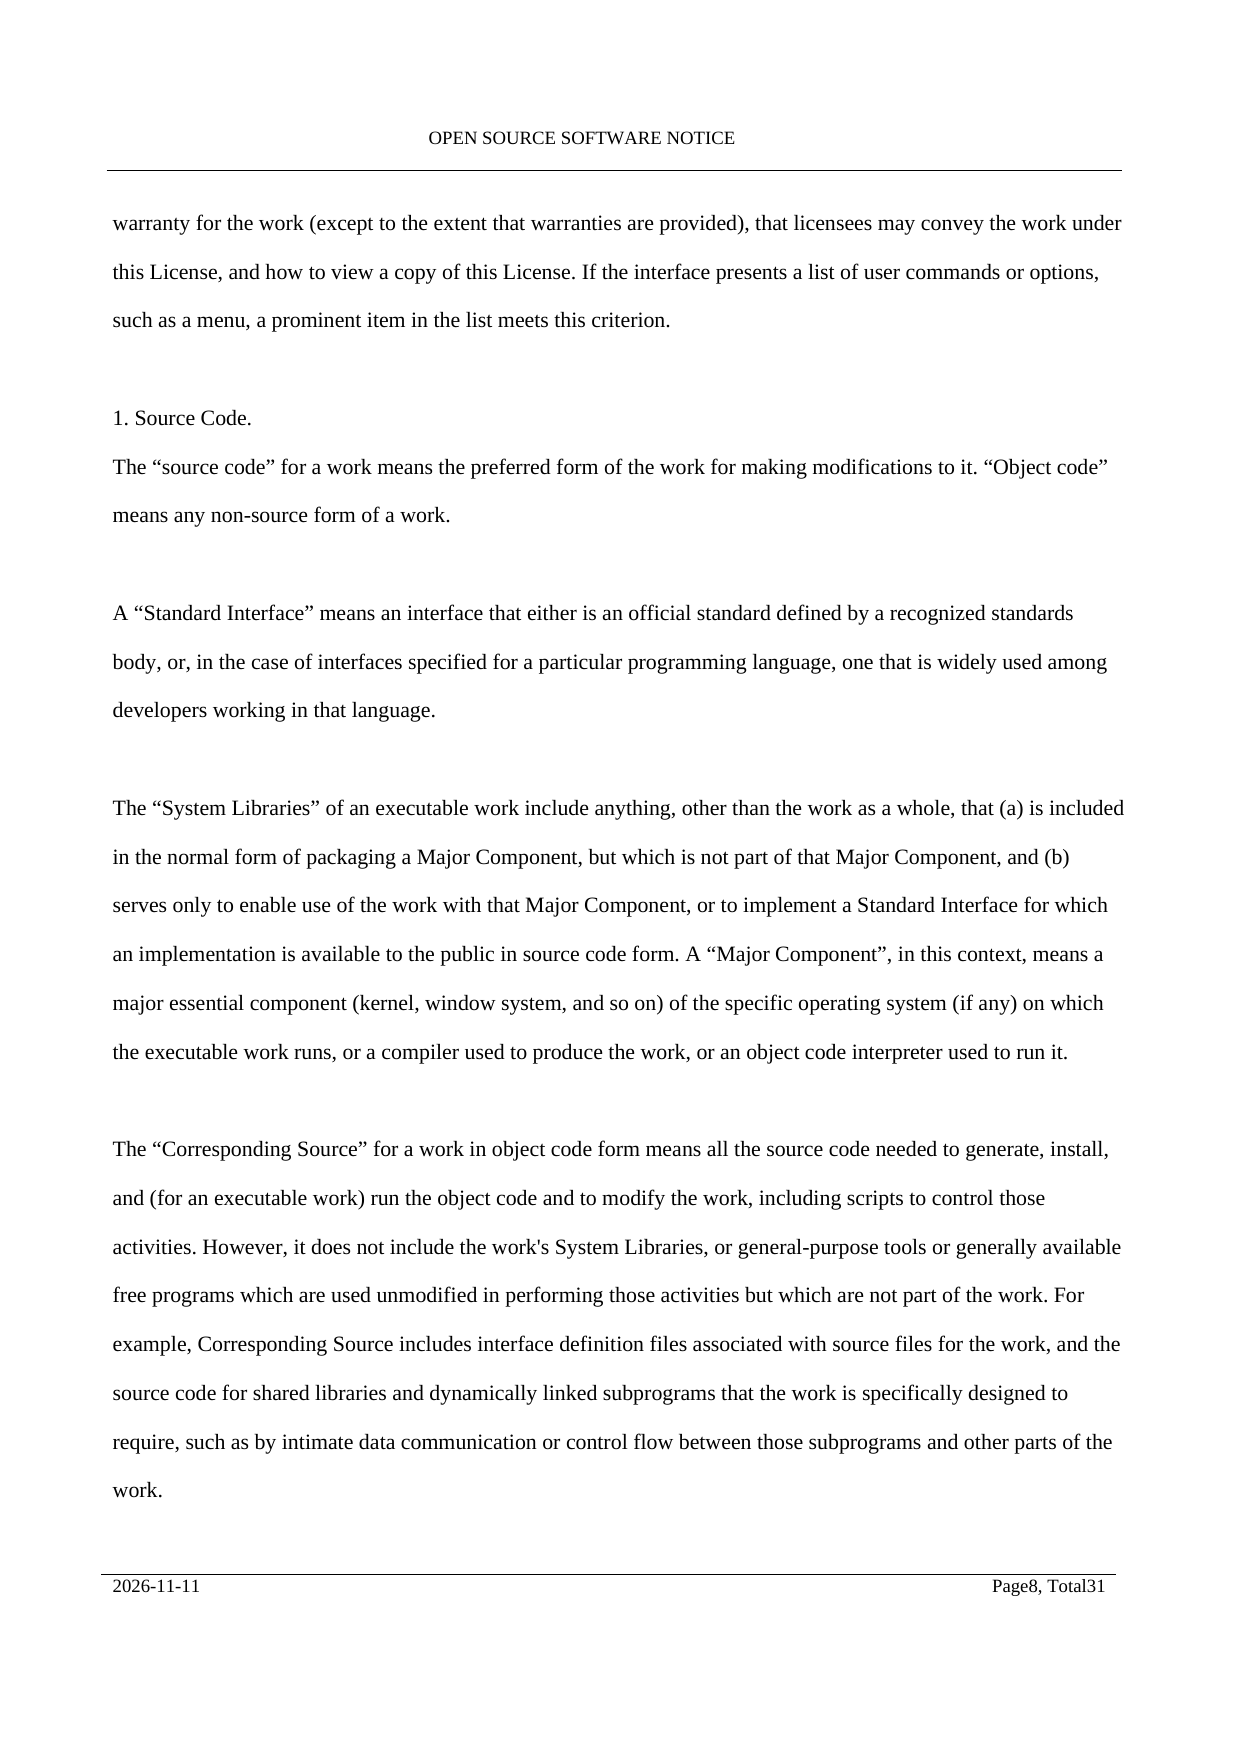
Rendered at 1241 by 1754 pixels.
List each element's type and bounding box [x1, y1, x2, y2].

text [112, 206, 1128, 1506]
